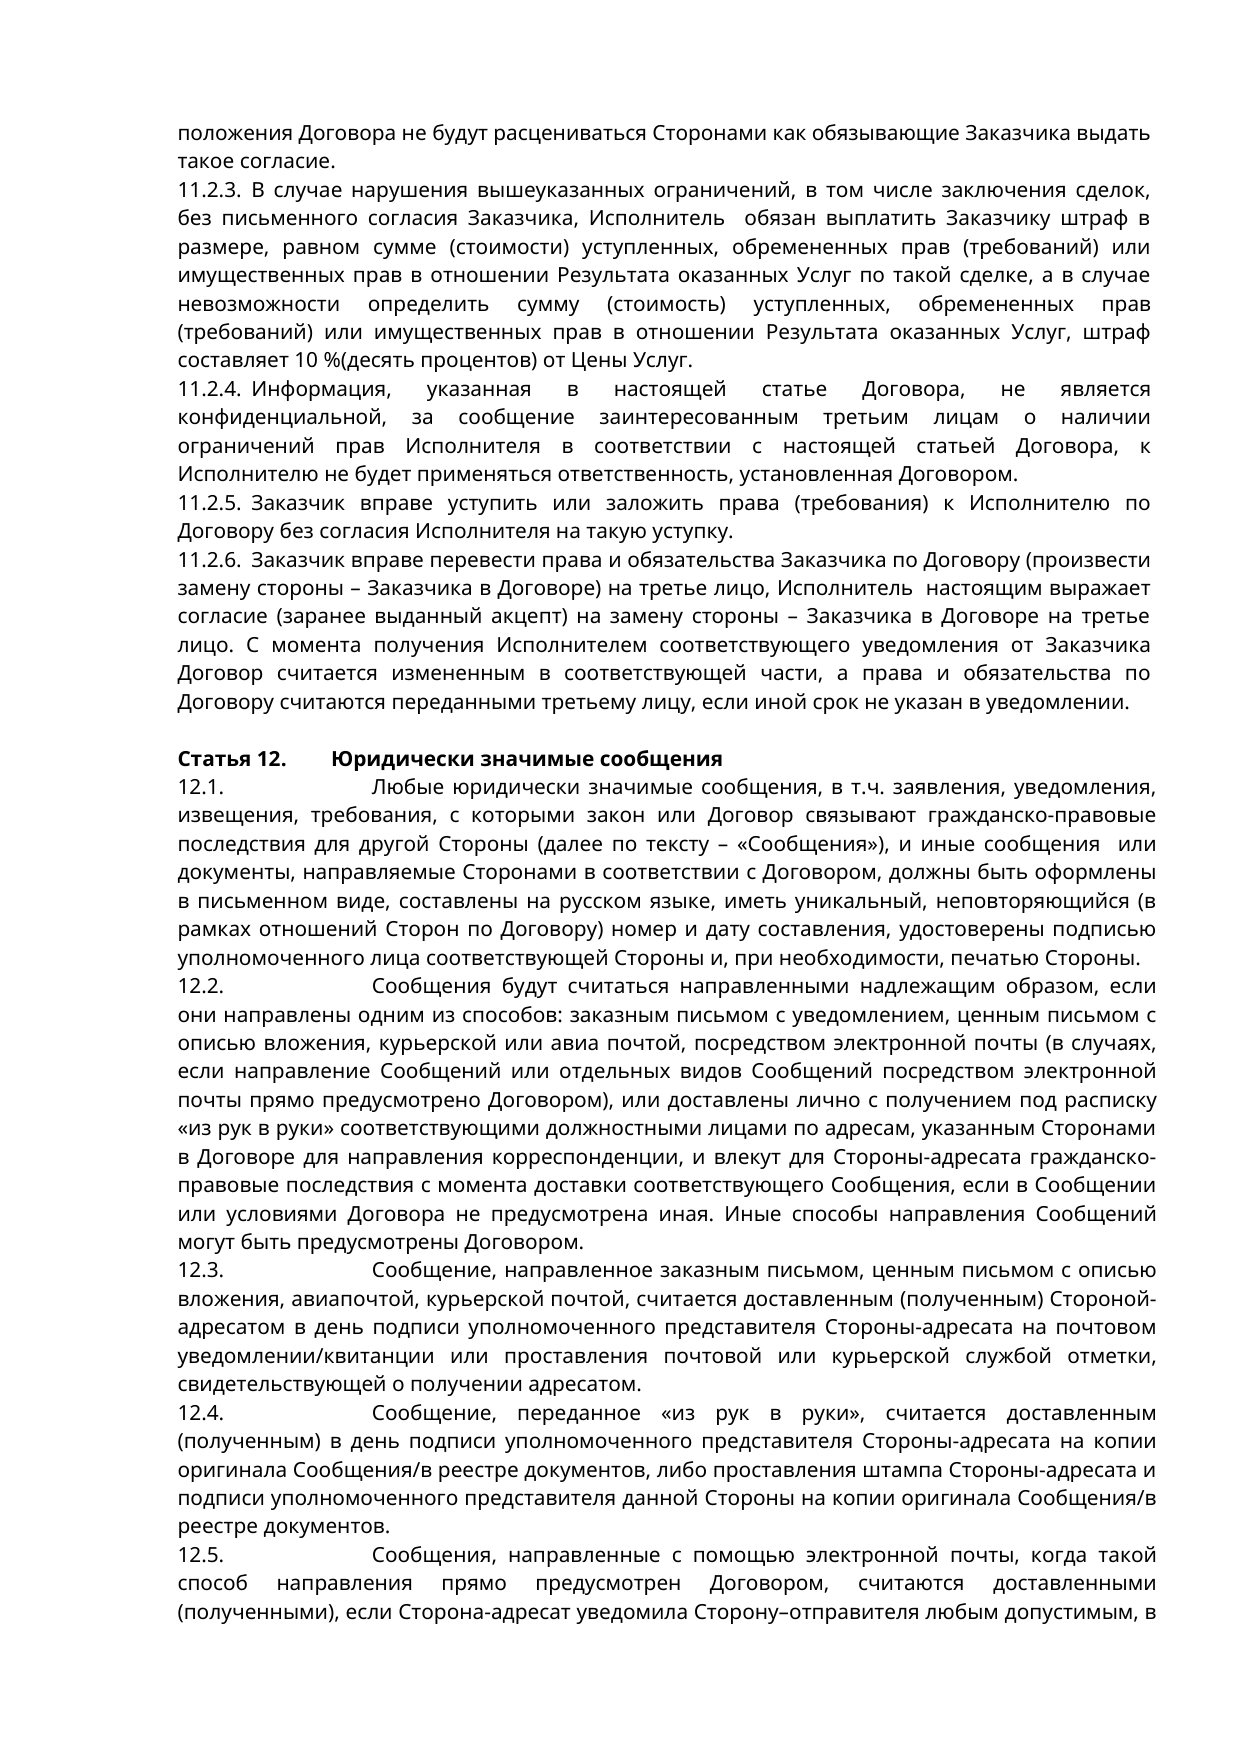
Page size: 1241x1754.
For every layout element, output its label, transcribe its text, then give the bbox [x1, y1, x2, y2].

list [177, 118, 1152, 175]
list Юридически значимые сообщения [177, 744, 1152, 772]
list Любые юридически значимые сообщения, в т.ч. заявления, уведомления, извещения, требования, с которыми закон или Договор связывают гражданско-правовые последствия для другой Стороны (далее по тексту – «Сообщения»), и иные сообщения или документы, направляемые Сторонами в соответствии с Договором, должны быть оформлены в письменном виде, составлены на русском языке, иметь уникальный, неповторяющийся (в рамках отношений Сторон по Договору) номер и дату составления, удостоверены подписью уполномоченного лица соответствующей Стороны и, при необходимости, печатью Стороны. [177, 772, 1157, 971]
list Заказчик вправе уступить или заложить права (требования) к Исполнителю по Договору без согласия Исполнителя на такую уступку. [177, 488, 1152, 545]
list В случае нарушения вышеуказанных ограничений, в том числе заключения сделок, без письменного согласия Заказчика, Исполнитель обязан выплатить Заказчику штраф в размере, равном сумме (стоимости) уступленных, обремененных прав (требований) или имущественных прав в отношении Результата оказанных Услуг по такой сделке, а в случае невозможности определить сумму (стоимость) уступленных, обремененных прав (требований) или имущественных прав в отношении Результата оказанных Услуг, штраф составляет 10 %(десять процентов) от Цены Услуг. [177, 175, 1152, 374]
list Информация, указанная в настоящей статье Договора, не является конфиденциальной, за сообщение заинтересованным третьим лицам о наличии ограничений прав Исполнителя в соответствии с настоящей статьей Договора, к Исполнителю не будет применяться ответственность, установленная Договором. [177, 374, 1152, 488]
list Сообщения будут считаться направленными надлежащим образом, если они направлены одним из способов: заказным письмом с уведомлением, ценным письмом с описью вложения, курьерской или авиа почтой, посредством электронной почты (в случаях, если направление Сообщений или отдельных видов Сообщений посредством электронной почты прямо предусмотрено Договором), или доставлены лично с получением под расписку «из рук в руки» соответствующими должностными лицами по адресам, указанным Сторонами в Договоре для направления корреспонденции, и влекут для Стороны-адресата гражданско-правовые последствия с момента доставки соответствующего Сообщения, если в Сообщении или условиями Договора не предусмотрена иная. Иные способы направления Сообщений могут быть предусмотрены Договором. [177, 971, 1157, 1256]
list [177, 1540, 1157, 1625]
list Сообщение, переданное «из рук в руки», считается доставленным (полученным) в день подписи уполномоченного представителя Стороны-адресата на копии оригинала Сообщения/в реестре документов, либо проставления штампа Стороны-адресата и подписи уполномоченного представителя данной Стороны на копии оригинала Сообщения/в реестре документов. [177, 1398, 1157, 1540]
list Заказчик вправе перевести права и обязательства Заказчика по Договору (произвести замену стороны – Заказчика в Договоре) на третье лицо, Исполнитель настоящим выражает согласие (заранее выданный акцепт) на замену стороны – Заказчика в Договоре на третье лицо. С момента получения Исполнителем соответствующего уведомления от Заказчика Договор считается измененным в соответствующей части, а права и обязательства по Договору считаются переданными третьему лицу, если иной срок не указан в уведомлении. [177, 545, 1152, 715]
list Сообщение, направленное заказным письмом, ценным письмом с описью вложения, авиапочтой, курьерской почтой, считается доставленным (полученным) Стороной-адресатом в день подписи уполномоченного представителя Стороны-адресата на почтовом уведомлении/квитанции или проставления почтовой или курьерской службой отметки, свидетельствующей о получении адресатом. [177, 1256, 1157, 1398]
